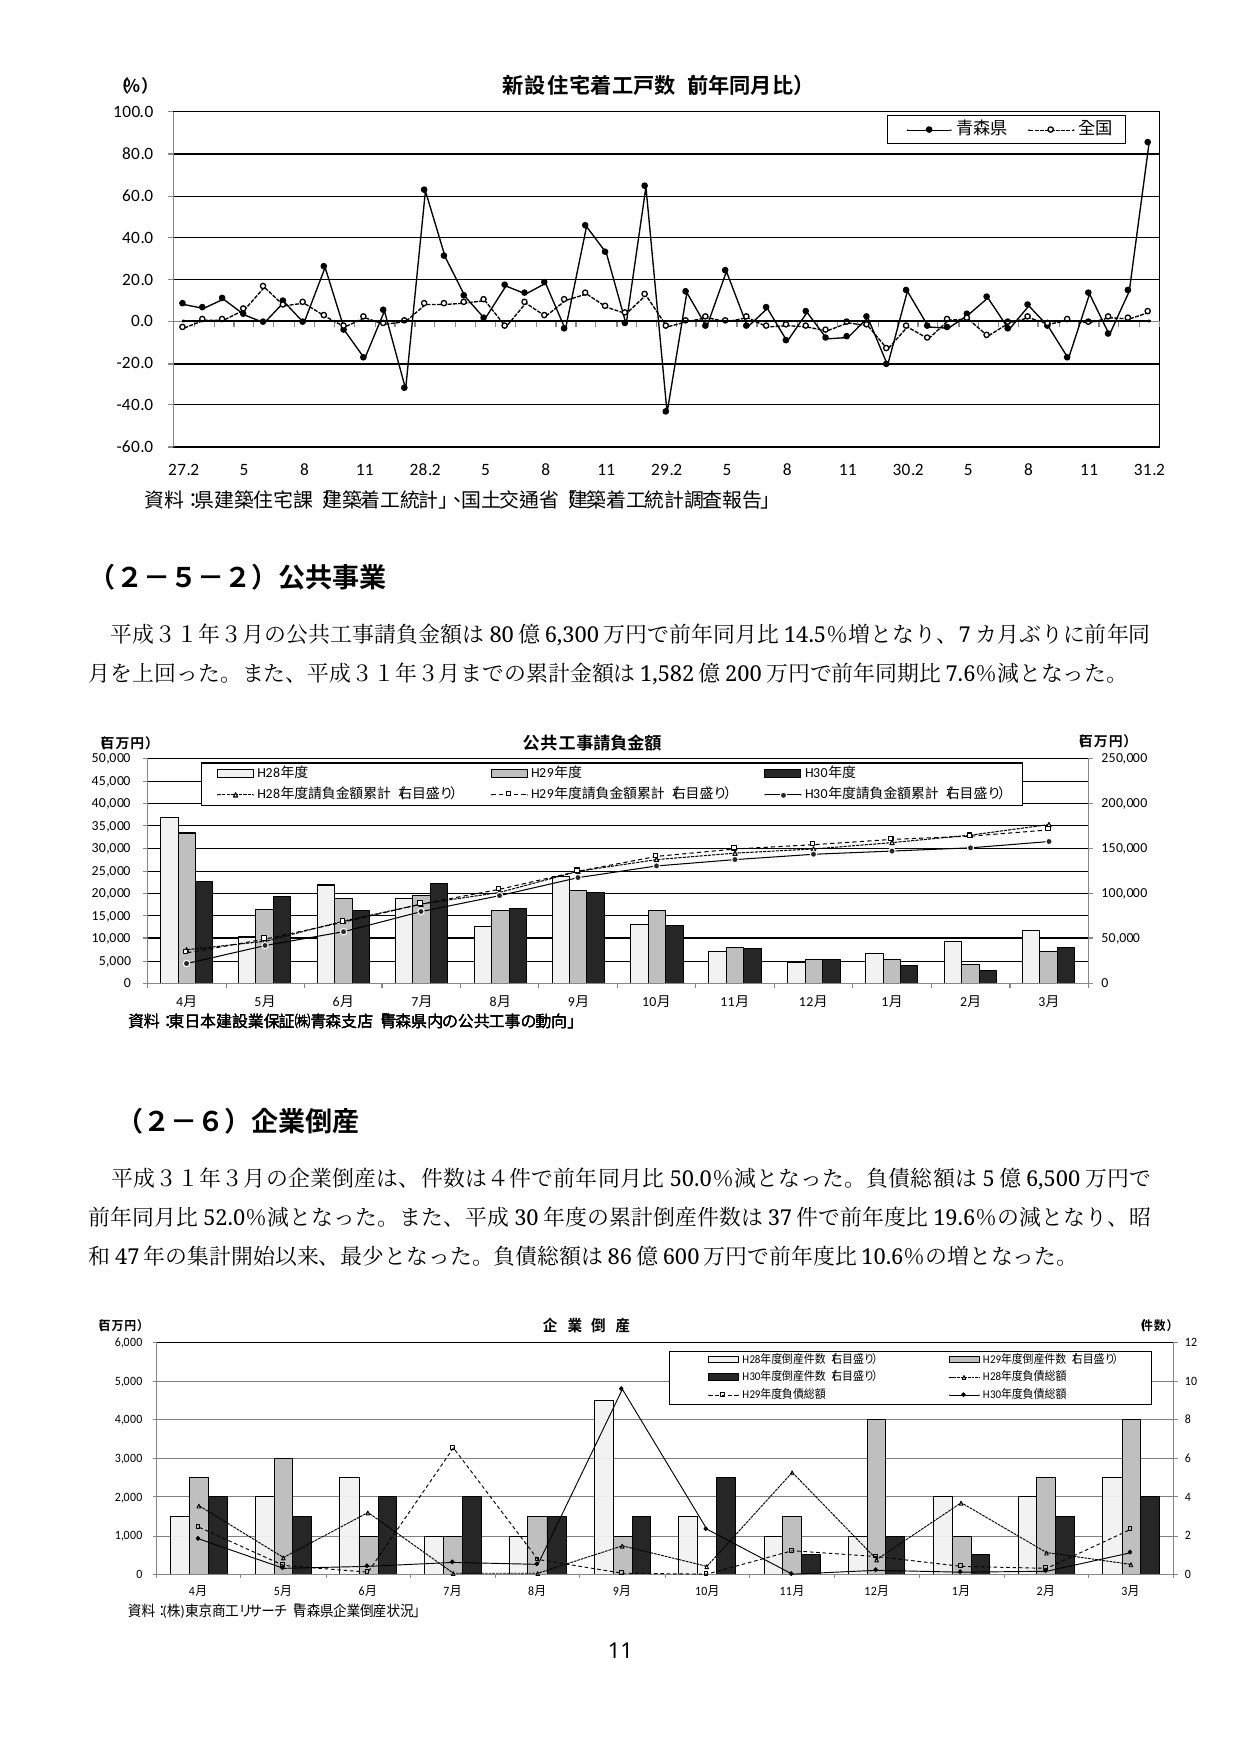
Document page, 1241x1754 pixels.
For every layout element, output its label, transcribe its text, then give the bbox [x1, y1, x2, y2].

text （２－６）企業倒産 [89, 1080, 1152, 1158]
text （２－５－２）公共事業 [89, 70, 1152, 614]
text 平成３１年３月の企業倒産は、件数は４件で前年同月比50.0％減となった。負債総額は5億6,500万円で前年同月比52.0％減となった。また、平成30年度の累計倒産件数は37件で前年度比19.6％の減となり、昭和47年の集計開始以来、最少となった。負債総額は86億600万円で前年度比10.6％の増となった。 [89, 1158, 1152, 1274]
text 平成３１年３月の公共工事請負金額は80億6,300万円で前年同月比14.5％増となり、7カ月ぶりに前年同月を上回った。また、平成３１年３月までの累計金額は1,582億200万円で前年同期比7.6％減となった。 [89, 614, 1152, 692]
